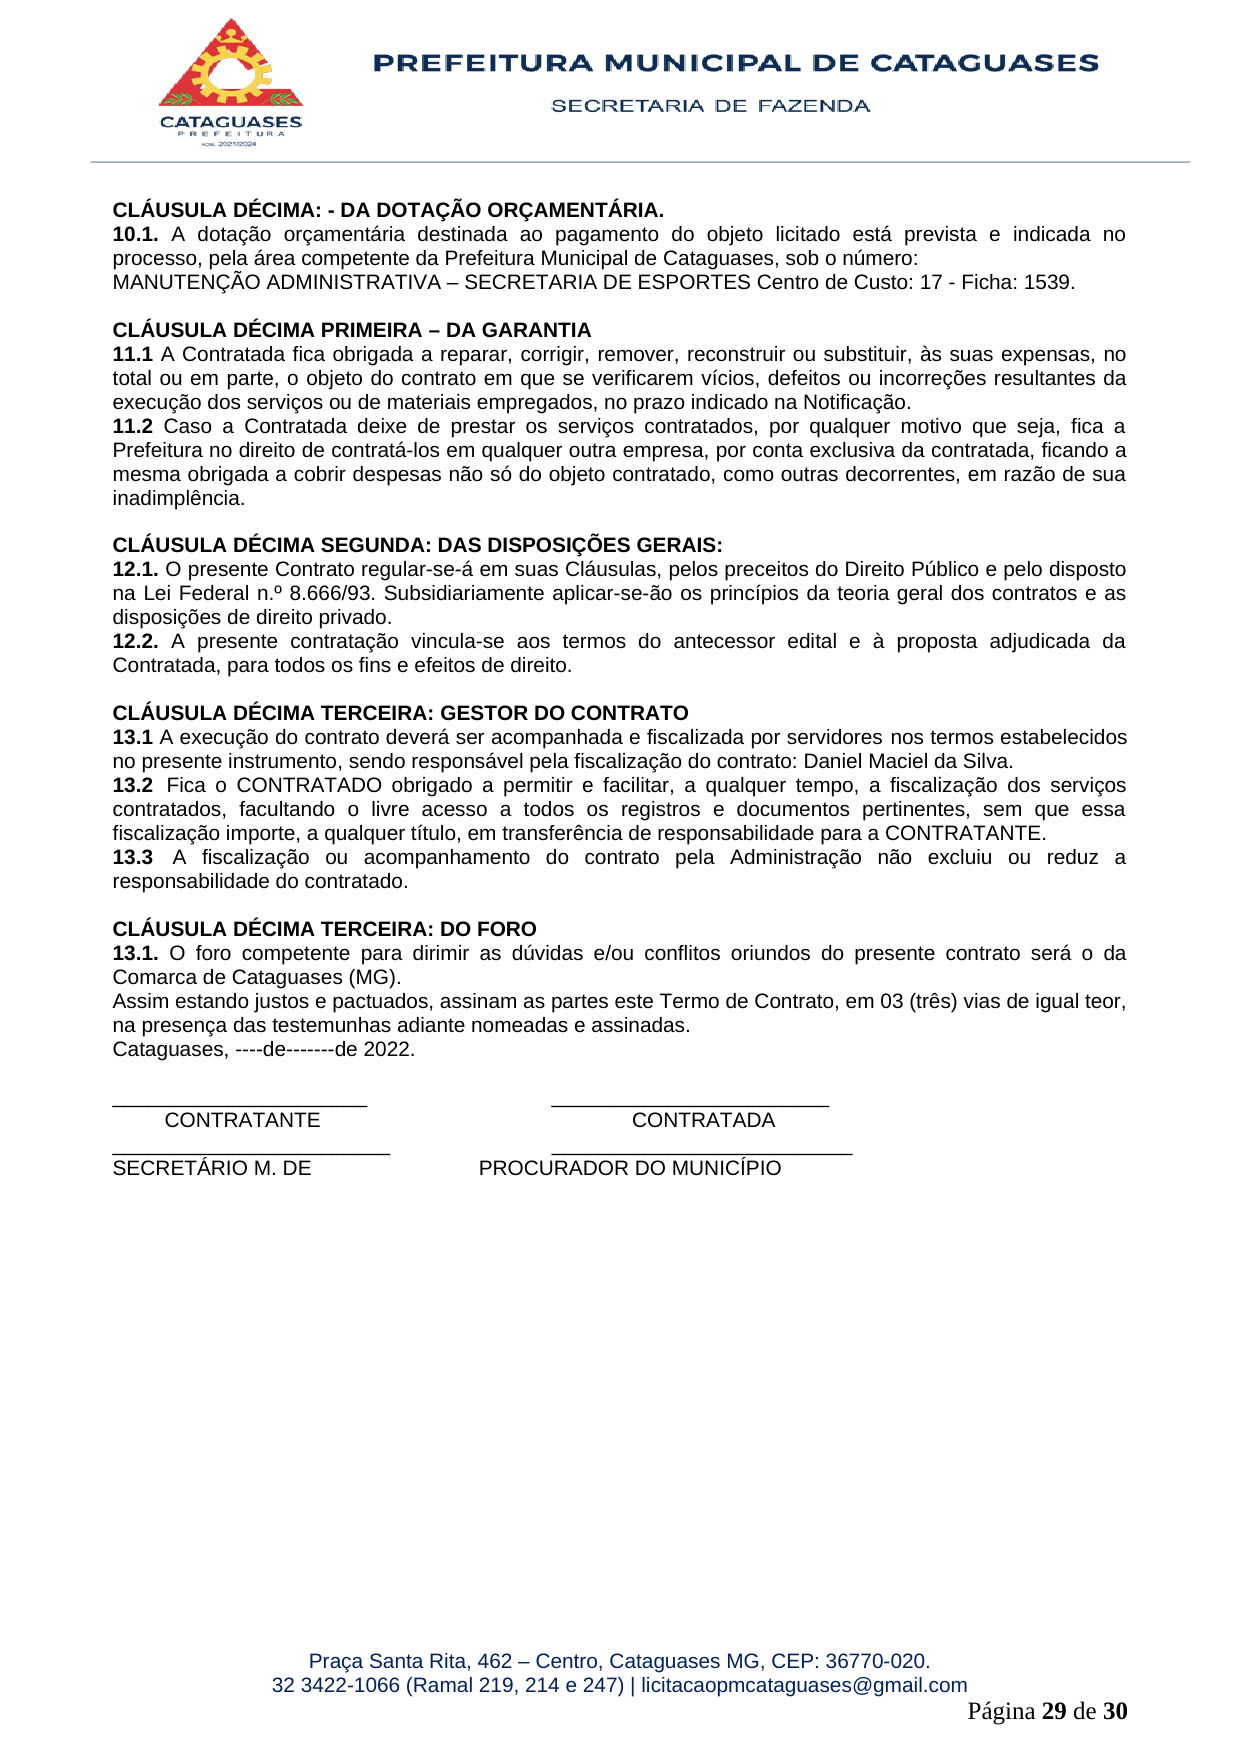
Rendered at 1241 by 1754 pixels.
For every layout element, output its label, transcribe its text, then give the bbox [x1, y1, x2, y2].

list A fiscalização ou acompanhamento do contrato pela Administração não excluiu ou reduz a responsabilidade do contratado. [112, 845, 1128, 893]
text 12.1. O presente Contrato regular-se-á em suas Cláusulas, pelos preceitos do Direito Público e pelo disposto na Lei Federal n.º 8.666/93. Subsidiariamente aplicar-se-ão os princípios da teoria geral dos contratos e as disposições de direito privado. [112, 557, 1128, 629]
text CLÁUSULA DÉCIMA TERCEIRA: GESTOR DO CONTRATO [112, 701, 1128, 725]
text CLÁUSULA DÉCIMA SEGUNDA: DAS DISPOSIÇÕES GERAIS: [112, 533, 1128, 557]
text CONTRATANTE CONTRATADA [112, 1108, 1128, 1132]
text CLÁUSULA DÉCIMA TERCEIRA: DO FORO [112, 917, 1128, 941]
text 12.2. A presente contratação vincula-se aos termos do antecessor edital e à proposta adjudicada da Contratada, para todos os fins e efeitos de direito. [112, 629, 1128, 677]
text 11.2 Caso a Contratada deixe de prestar os serviços contratados, por qualquer motivo que seja, fica a Prefeitura no direito de contratá-los em qualquer outra empresa, por conta exclusiva da contratada, ficando a mesma obrigada a cobrir despesas não só do objeto contratado, como outras decorrentes, em razão de sua inadimplência. [112, 413, 1128, 509]
text ________________________ __________________________ [112, 1132, 1128, 1156]
text Assim estando justos e pactuados, assinam as partes este Termo de Contrato, em 03 (três) vias de igual teor, na presença das testemunhas adiante nomeadas e assinadas. [112, 988, 1128, 1036]
text CLÁUSULA DÉCIMA PRIMEIRA – DA GARANTIA [112, 318, 1128, 342]
text 11.1 A Contratada fica obrigada a reparar, corrigir, remover, reconstruir ou substituir, às suas expensas, no total ou em parte, o objeto do contrato em que se verificarem vícios, defeitos ou incorreções resultantes da execução dos serviços ou de materiais empregados, no prazo indicado na Notificação. [112, 342, 1128, 413]
text ______________________ ________________________ [112, 1084, 1128, 1108]
text CLÁUSULA DÉCIMA: - DA DOTAÇÃO ORÇAMENTÁRIA. [112, 198, 1128, 222]
list Fica o CONTRATADO obrigado a permitir e facilitar, a qualquer tempo, a fiscalização dos serviços contratados, facultando o livre acesso a todos os registros e documentos pertinentes, sem que essa fiscalização importe, a qualquer título, em transferência de responsabilidade para a CONTRATANTE. [112, 773, 1128, 845]
text MANUTENÇÃO ADMINISTRATIVA – SECRETARIA DE ESPORTES Centro de Custo: 17 - Ficha: 1539. [112, 270, 1128, 294]
text 13.1. O foro competente para dirimir as dúvidas e/ou conflitos oriundos do presente contrato será o da Comarca de Cataguases (MG). [112, 941, 1128, 988]
text Cataguases, ----de-------de 2022. [112, 1036, 1128, 1060]
picture [90, 15, 1191, 163]
text SECRETÁRIO M. DE PROCURADOR DO MUNICÍPIO [112, 1156, 1128, 1180]
text 13.1 A execução do contrato deverá ser acompanhada e fiscalizada por servidores nos termos estabelecidos no presente instrumento, sendo responsável pela fiscalização do contrato: Daniel Maciel da Silva. [112, 725, 1128, 773]
text 10.1. A dotação orçamentária destinada ao pagamento do objeto licitado está prevista e indicada no processo, pela área competente da Prefeitura Municipal de Cataguases, sob o número: [112, 222, 1128, 270]
